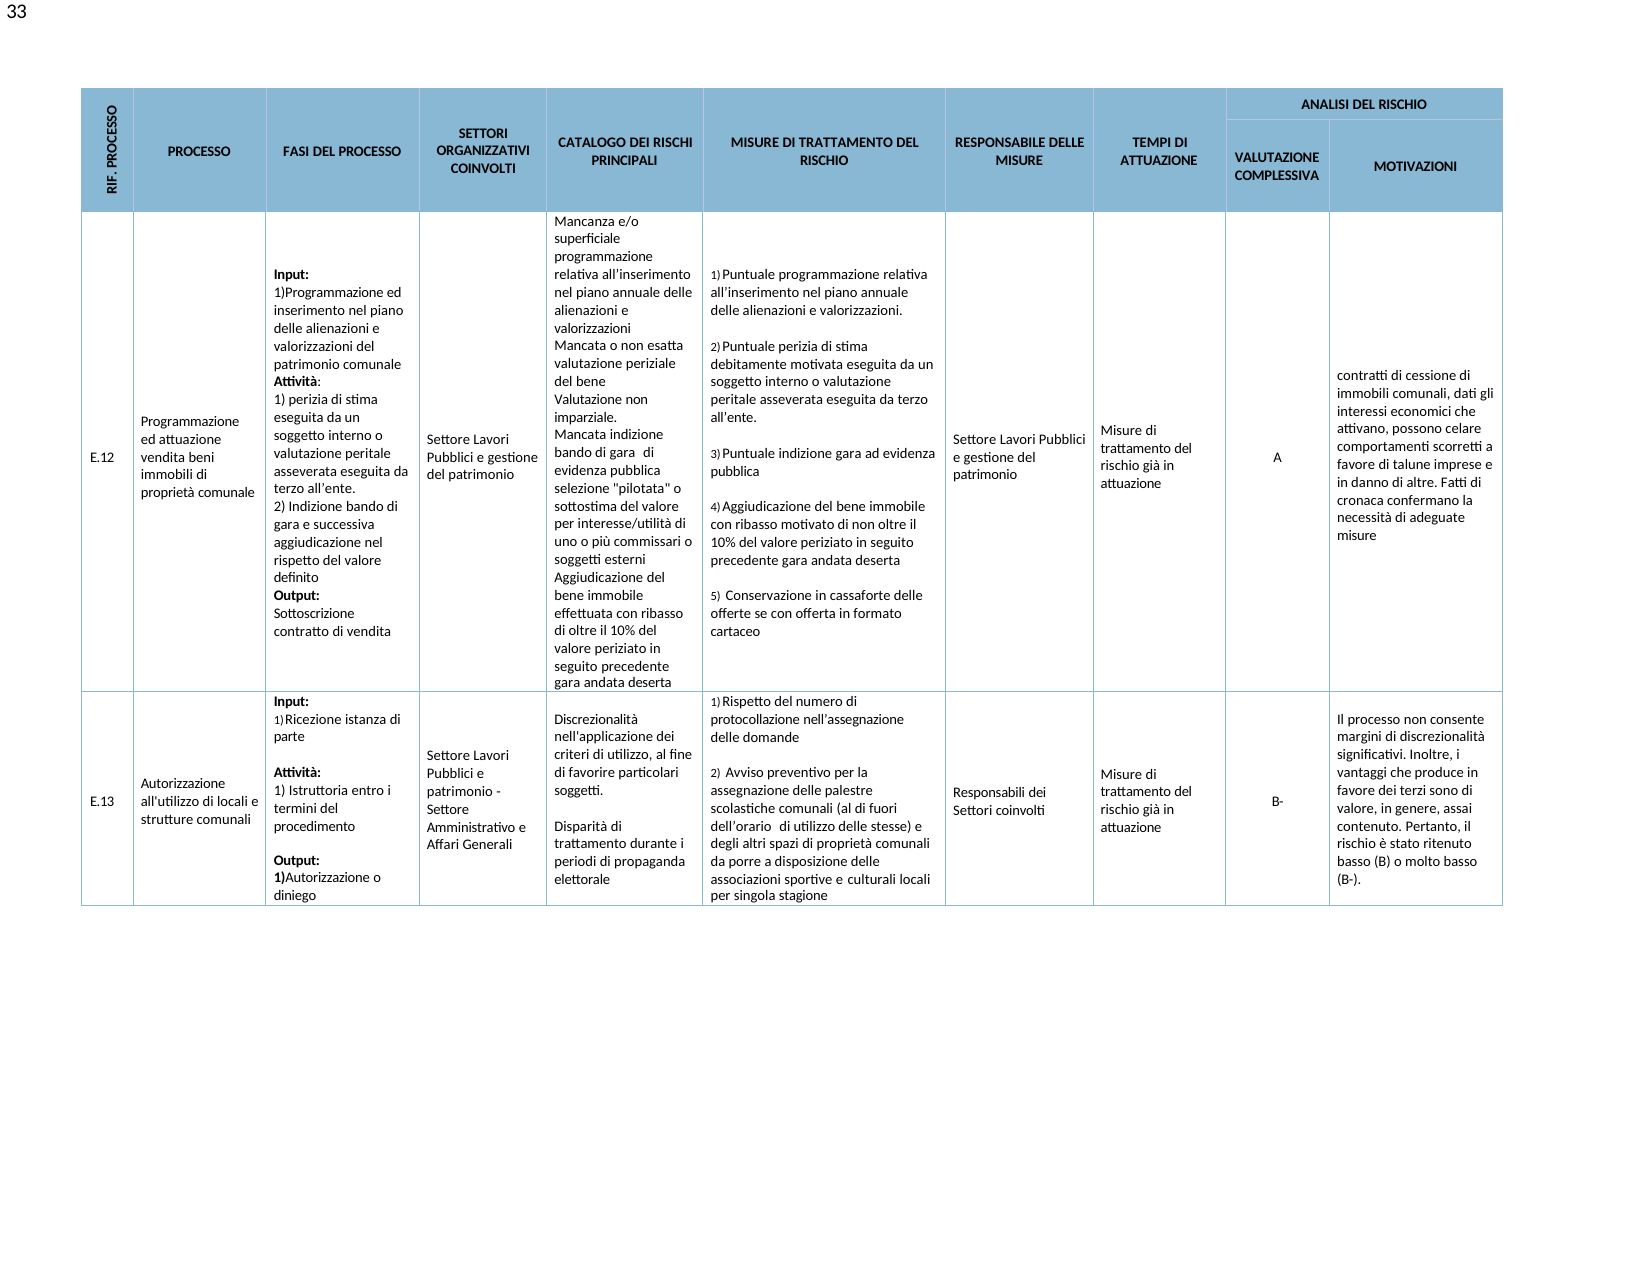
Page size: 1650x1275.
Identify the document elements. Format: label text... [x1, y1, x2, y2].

table_cell Autorizzazione all'utilizzo di locali e strutture comunali [134, 692, 265, 905]
table_cell Input: 1)Programmazione ed inserimento nel piano delle alienazioni e valorizzazioni del patrimonio comunale Attività: perizia di stima eseguita da un soggetto interno o valutazione peritale asseverata eseguita da terzo all’ente. Indizione bando di gara e successiva aggiudicazione nel rispetto del valore definito Output: Sottoscrizione contratto di vendita [266, 212, 419, 691]
table_header ANALISI DEL RISCHIO [1227, 88, 1502, 119]
table_cell Input: Ricezione istanza di parte Attività: 1) Istruttoria entro i termini del procedimento Output: 1)Autorizzazione o diniego [266, 692, 419, 905]
table_cell Responsabili dei Settori coinvolti [946, 692, 1093, 905]
table_cell VALUTAZIONE COMPLESSIVA [1227, 120, 1329, 211]
table_header CATALOGO DEI RISCHI PRINCIPALI [547, 88, 703, 211]
table_cell Discrezionalità nell'applicazione dei criteri di utilizzo, al fine di favorire particolari soggetti. Disparità di trattamento durante i periodi di propaganda elettorale [547, 692, 702, 905]
table_cell E.12 [82, 212, 133, 691]
table_cell Settore Lavori Pubblici e gestione del patrimonio [420, 212, 546, 691]
table_cell Puntuale programmazione relativa all’inserimento nel piano annuale delle alienazioni e valorizzazioni. Puntuale perizia di stima debitamente motivata eseguita da un soggetto interno o valutazione peritale asseverata eseguita da terzo all’ente. Puntuale indizione gara ad evidenza pubblica Aggiudicazione del bene immobile con ribasso motivato di non oltre il 10% del valore periziato in seguito precedente gara andata deserta Conservazione in cassaforte delle offerte se con offerta in formato cartaceo [703, 212, 945, 691]
table_cell Settore Lavori Pubblici e gestione del patrimonio [946, 212, 1093, 691]
table_header PROCESSO [134, 88, 266, 211]
table_header SETTORI ORGANIZZATIVI COINVOLTI [420, 88, 546, 211]
table_cell MOTIVAZIONI [1330, 120, 1502, 211]
table_cell B- [1226, 692, 1329, 905]
table_cell E.13 [82, 692, 133, 905]
table_header MISURE DI TRATTAMENTO DEL RISCHIO [704, 88, 945, 211]
table_cell Programmazione ed attuazione vendita beni immobili di proprietà comunale [134, 212, 265, 691]
table_cell Il processo non consente margini di discrezionalità significativi. Inoltre, i vantaggi che produce in favore dei terzi sono di valore, in genere, assai contenuto. Pertanto, il rischio è stato ritenuto basso (B) o molto basso (B-). [1330, 692, 1502, 905]
table_cell A [1226, 212, 1329, 691]
table_header TEMPI DI ATTUAZIONE [1094, 88, 1226, 211]
table_cell Misure di trattamento del rischio già in attuazione [1094, 212, 1225, 691]
table_cell Mancanza e/o superficiale programmazione relativa all’inserimento nel piano annuale delle alienazioni e valorizzazioni Mancata o non esatta valutazione periziale del bene Valutazione non imparziale. Mancata indizione bando di gara di evidenza pubblica selezione "pilotata" o sottostima del valore per interesse/utilità di uno o più commissari o soggetti esterni Aggiudicazione del bene immobile effettuata con ribasso di oltre il 10% del valore periziato in seguito precedente gara andata deserta [547, 212, 702, 691]
table_header RESPONSABILE DELLE MISURE [946, 88, 1093, 211]
table_cell contratti di cessione di immobili comunali, dati gli interessi economici che attivano, possono celare comportamenti scorretti a favore di talune imprese e in danno di altre. Fatti di cronaca confermano la necessità di adeguate misure [1330, 212, 1502, 691]
table_cell Settore Lavori Pubblici e patrimonio - Settore Amministrativo e Affari Generali [420, 692, 546, 905]
table_cell Rispetto del numero di protocollazione nell’assegnazione delle domande Avviso preventivo per la assegnazione delle palestre scolastiche comunali (al di fuori dell’orario di utilizzo delle stesse) e degli altri spazi di proprietà comunali da porre a disposizione delle associazioni sportive e culturali locali per singola stagione [703, 692, 945, 905]
table_header FASI DEL PROCESSO [267, 88, 419, 211]
table_cell Misure di trattamento del rischio già in attuazione [1094, 692, 1225, 905]
table_header RIF. PROCESSO [82, 88, 133, 211]
